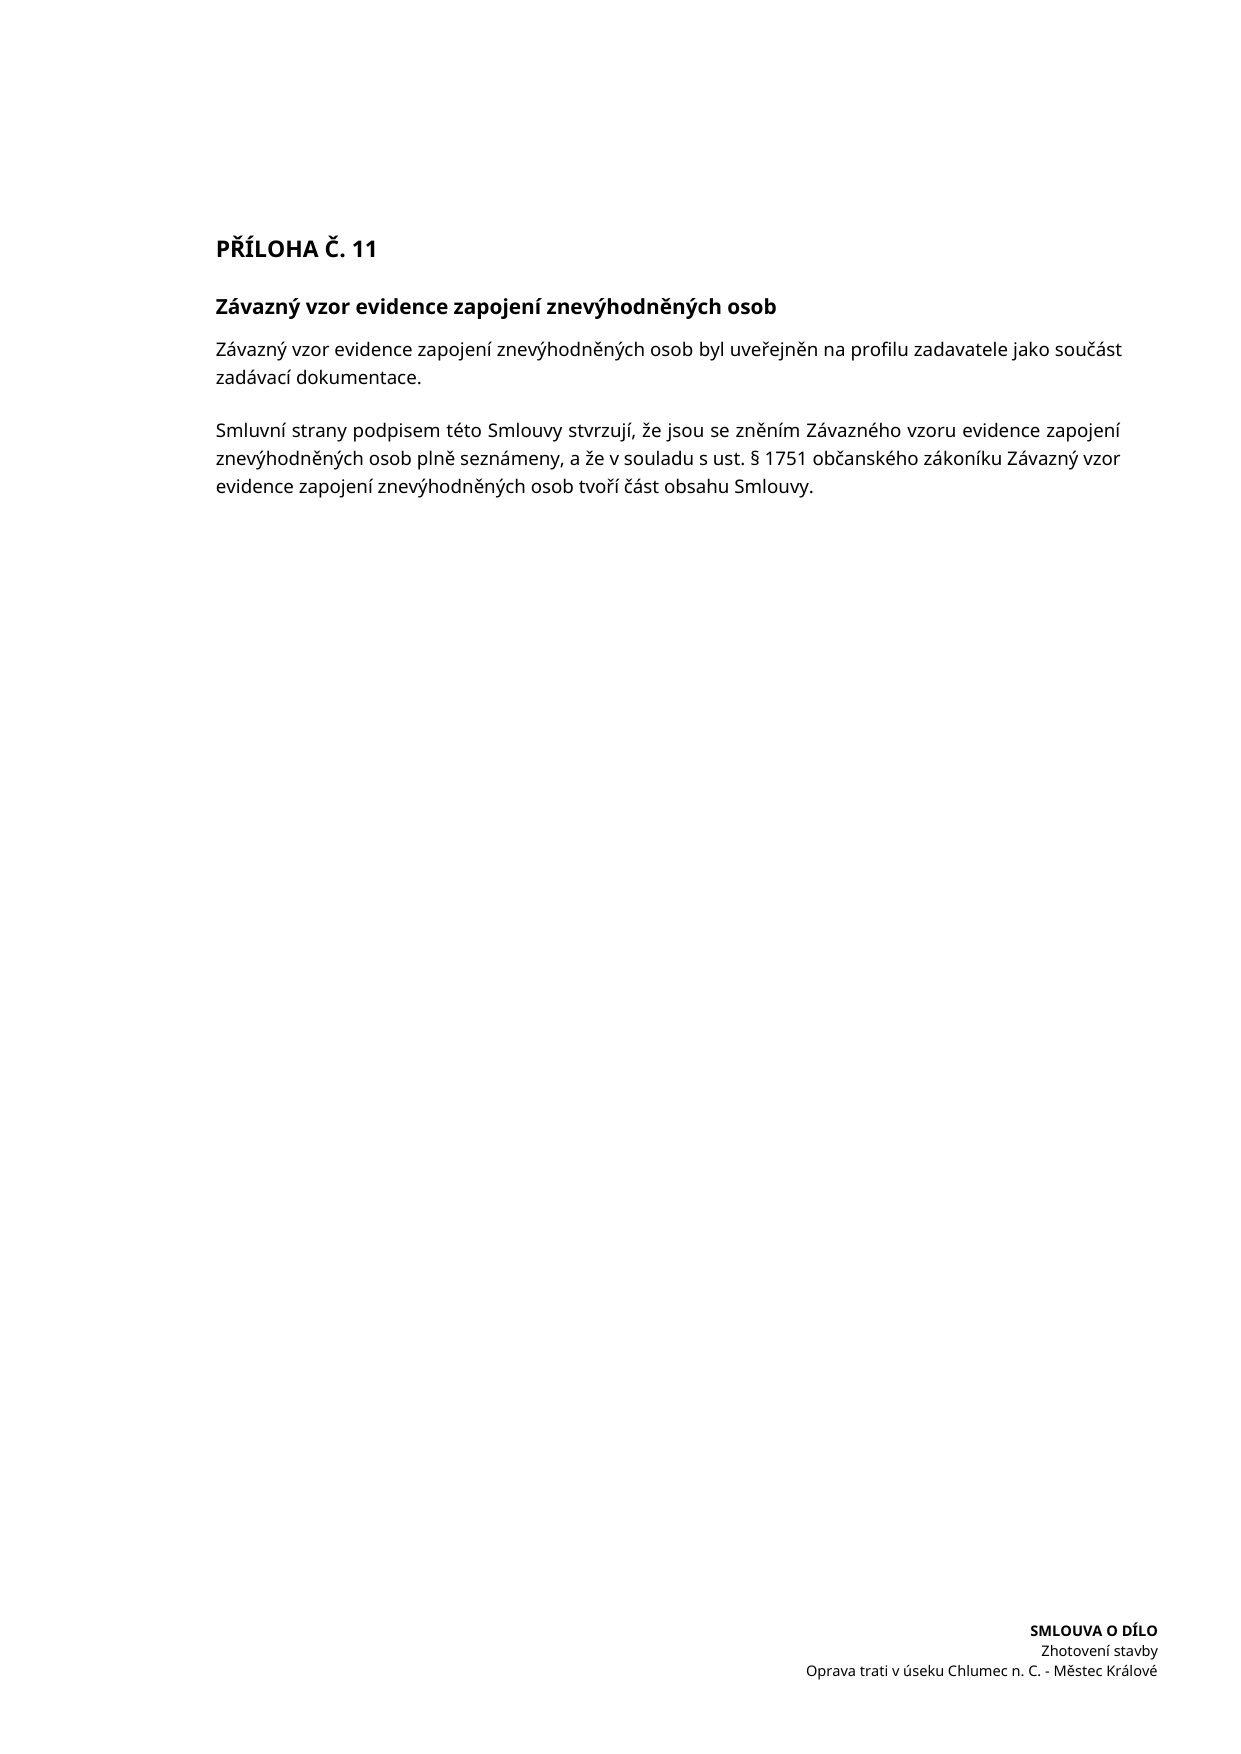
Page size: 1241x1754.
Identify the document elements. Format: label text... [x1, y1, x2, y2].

text Smluvní strany podpisem této Smlouvy stvrzují, že jsou se zněním Závazného vzoru evidence zapojení znevýhodněných osob plně seznámeny, a že v souladu s ust. § 1751 občanského zákoníku Závazný vzor evidence zapojení znevýhodněných osob tvoří část obsahu Smlouvy. [216, 417, 1122, 499]
text Závazný vzor evidence zapojení znevýhodněných osob [216, 292, 1122, 321]
text Příloha č. 11 [216, 233, 1122, 264]
text Závazný vzor evidence zapojení znevýhodněných osob byl uveřejněn na profilu zadavatele jako součást zadávací dokumentace. [216, 336, 1122, 390]
